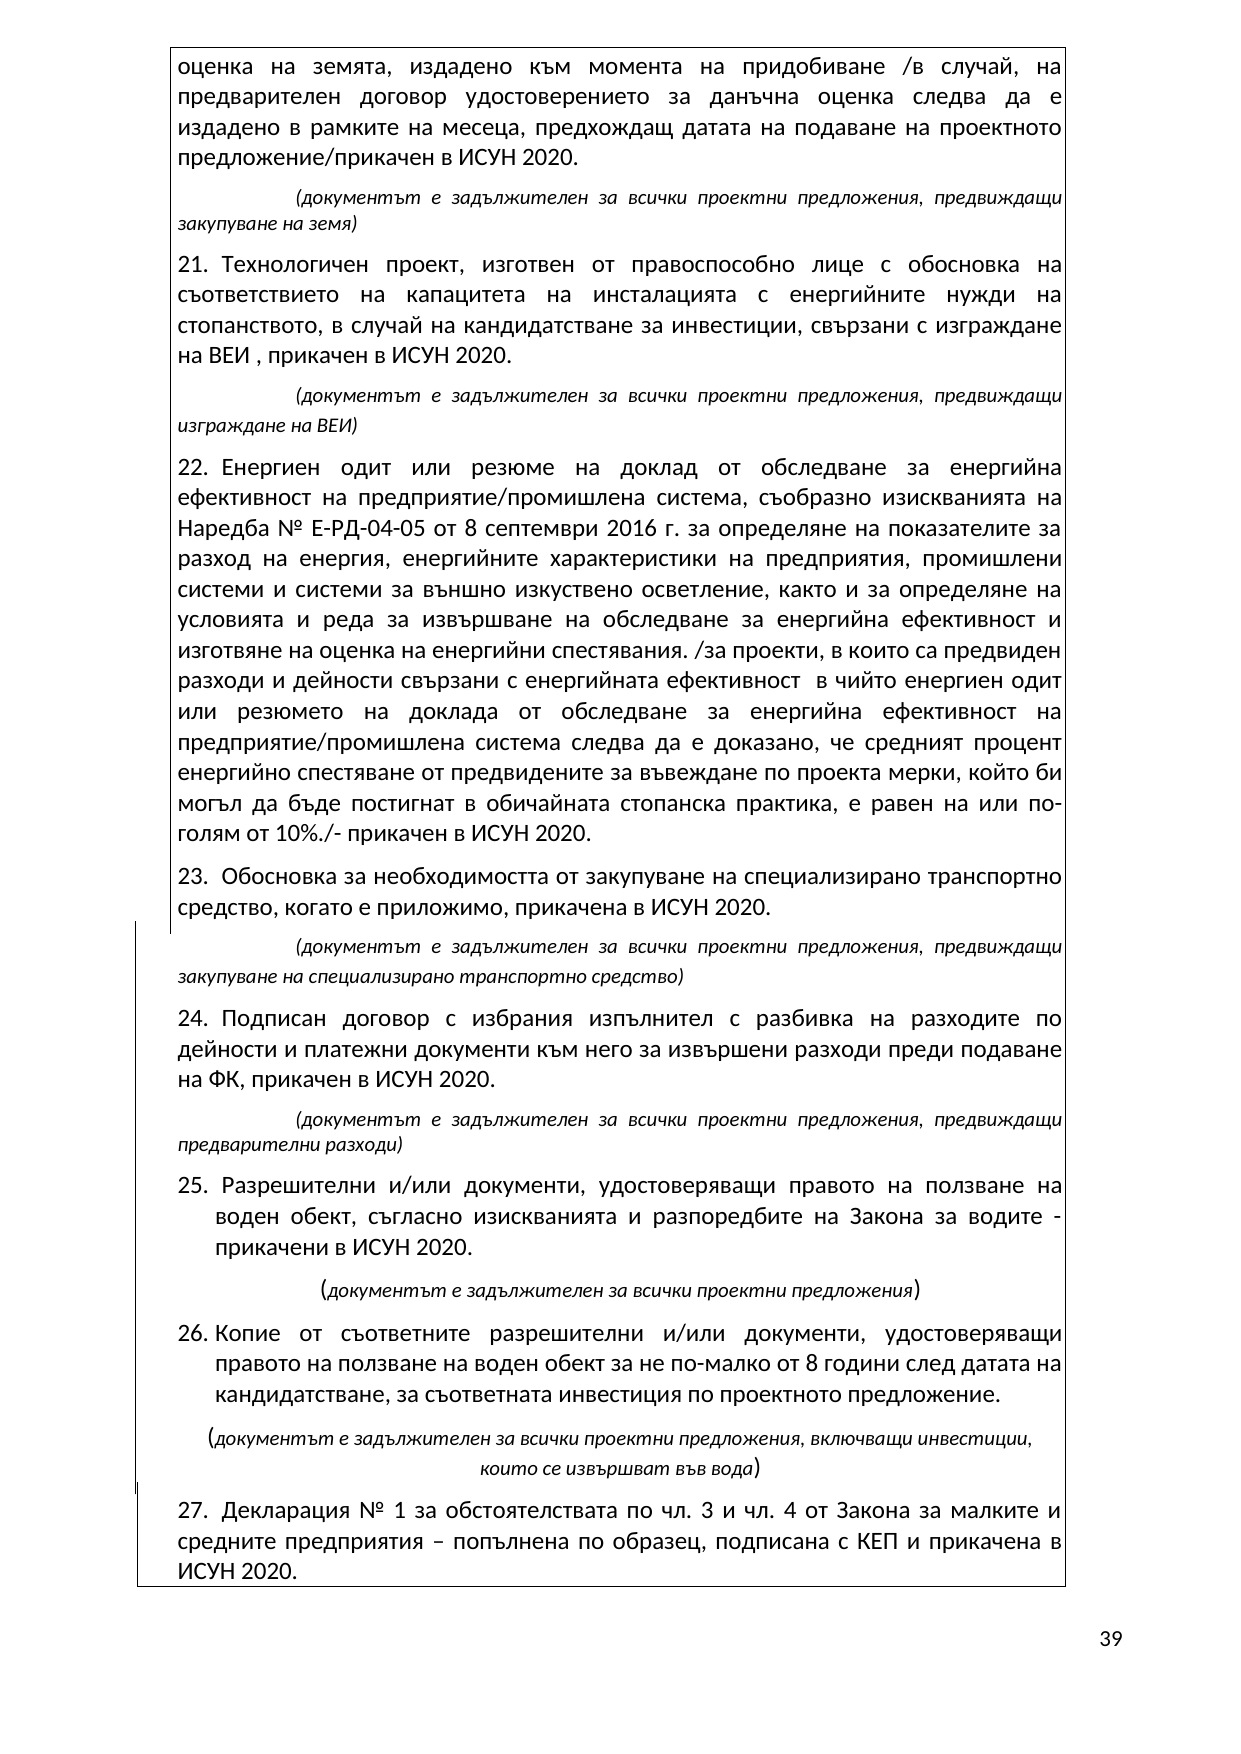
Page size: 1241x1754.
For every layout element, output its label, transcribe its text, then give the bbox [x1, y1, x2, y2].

list Копие от съответните разрешителни и/или документи, удостоверяващи правото на ползване на воден обект за не по-малко от 8 години след датата на кандидатстване, за съответната инвестиция по проектното предложение. [136, 1313, 1065, 1408]
text (документът е задължителен за всички проектни предложения, предвиждащи закупуване на земя) [171, 181, 1065, 235]
text (документът е задължителен за всички проектни предложения, включващи инвестиции, които се извършват във вода) [136, 1418, 1065, 1482]
text (документът е задължителен за всички проектни предложения, предвиждащи предварителни разходи) [136, 1103, 1065, 1157]
list Обосновка за необходимостта от закупуване на специализирано транспортно средство, когато е приложимо, прикачена в ИСУН 2020. [171, 857, 1065, 921]
list Технологичен проект, изготвен от правоспособно лице с обосновка на съответствието на капацитета на инсталацията с енергийните нужди на стопанството, в случай на кандидатстване за инвестиции, свързани с изграждане на ВЕИ , прикачен в ИСУН 2020. [171, 245, 1065, 370]
list Подписан договор с избрания изпълнител с разбивка на разходите по дейности и платежни документи към него за извършени разходи преди подаване на ФК, прикачен в ИСУН 2020. [136, 999, 1065, 1094]
list Енергиен одит или резюме на доклад от обследване за енергийна ефективност на предприятие/промишлена система, съобразно изискванията на Наредба № Е-РД-04-05 от 8 септември 2016 г. за определяне на показателите за разход на енергия, енергийните характеристики на предприятия, промишлени системи и системи за външно изкуствено осветление, както и за определяне на условията и реда за извършване на обследване за енергийна ефективност и изготвяне на оценка на енергийни спестявания. /за проекти, в които са предвиден разходи и дейности свързани с енергийната ефективност в чийто енергиен одит или резюмето на доклада от обследване за енергийна ефективност на предприятие/промишлена система следва да е доказано, че средният процент енергийно спестяване от предвидените за въвеждане по проекта мерки, който би могъл да бъде постигнат в обичайната стопанска практика, е равен на или по-голям от 10%./- прикачен в ИСУН 2020. [171, 448, 1065, 848]
list Декларация № 1 за обстоятелствата по чл. 3 и чл. 4 от Закона за малките и средните предприятия – попълнена по образец, подписана с КЕП и прикачена в ИСУН 2020. [138, 1491, 1065, 1586]
text (документът е задължителен за всички проектни предложения, предвиждащи закупуване на специализирано транспортно средство) [136, 931, 1065, 990]
text (документът е задължителен за всички проектни предложения) [136, 1271, 1065, 1304]
text (документът е задължителен за всички проектни предложения, предвиждащи изграждане на ВЕИ) [171, 379, 1065, 438]
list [171, 48, 1065, 172]
list Разрешителни и/или документи, удостоверяващи правото на ползване на воден обект, съгласно изискванията и разпоредбите на Закона за водите - прикачени в ИСУН 2020. [136, 1166, 1065, 1261]
